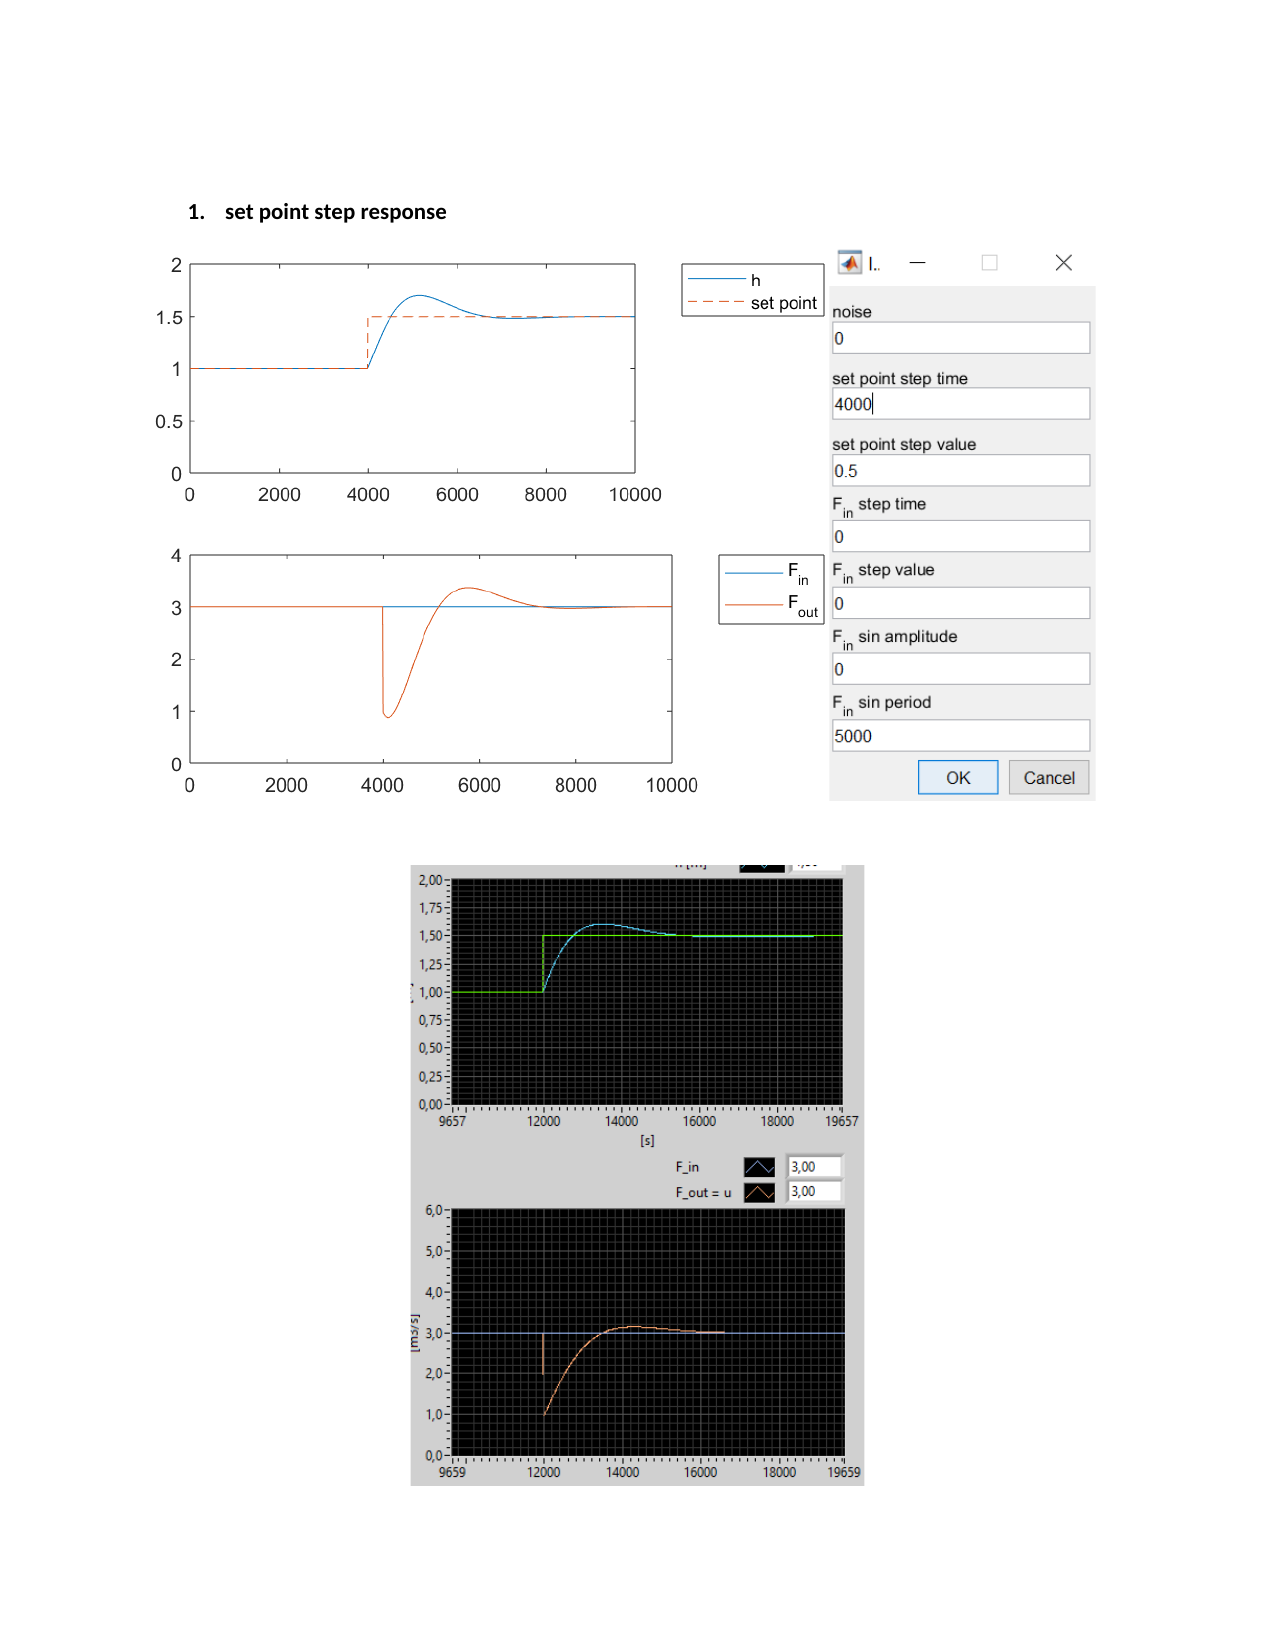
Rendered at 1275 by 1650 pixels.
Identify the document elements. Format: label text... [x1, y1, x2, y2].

picture [410, 865, 865, 1486]
list set point step response [187, 197, 1125, 225]
picture [150, 243, 1096, 801]
